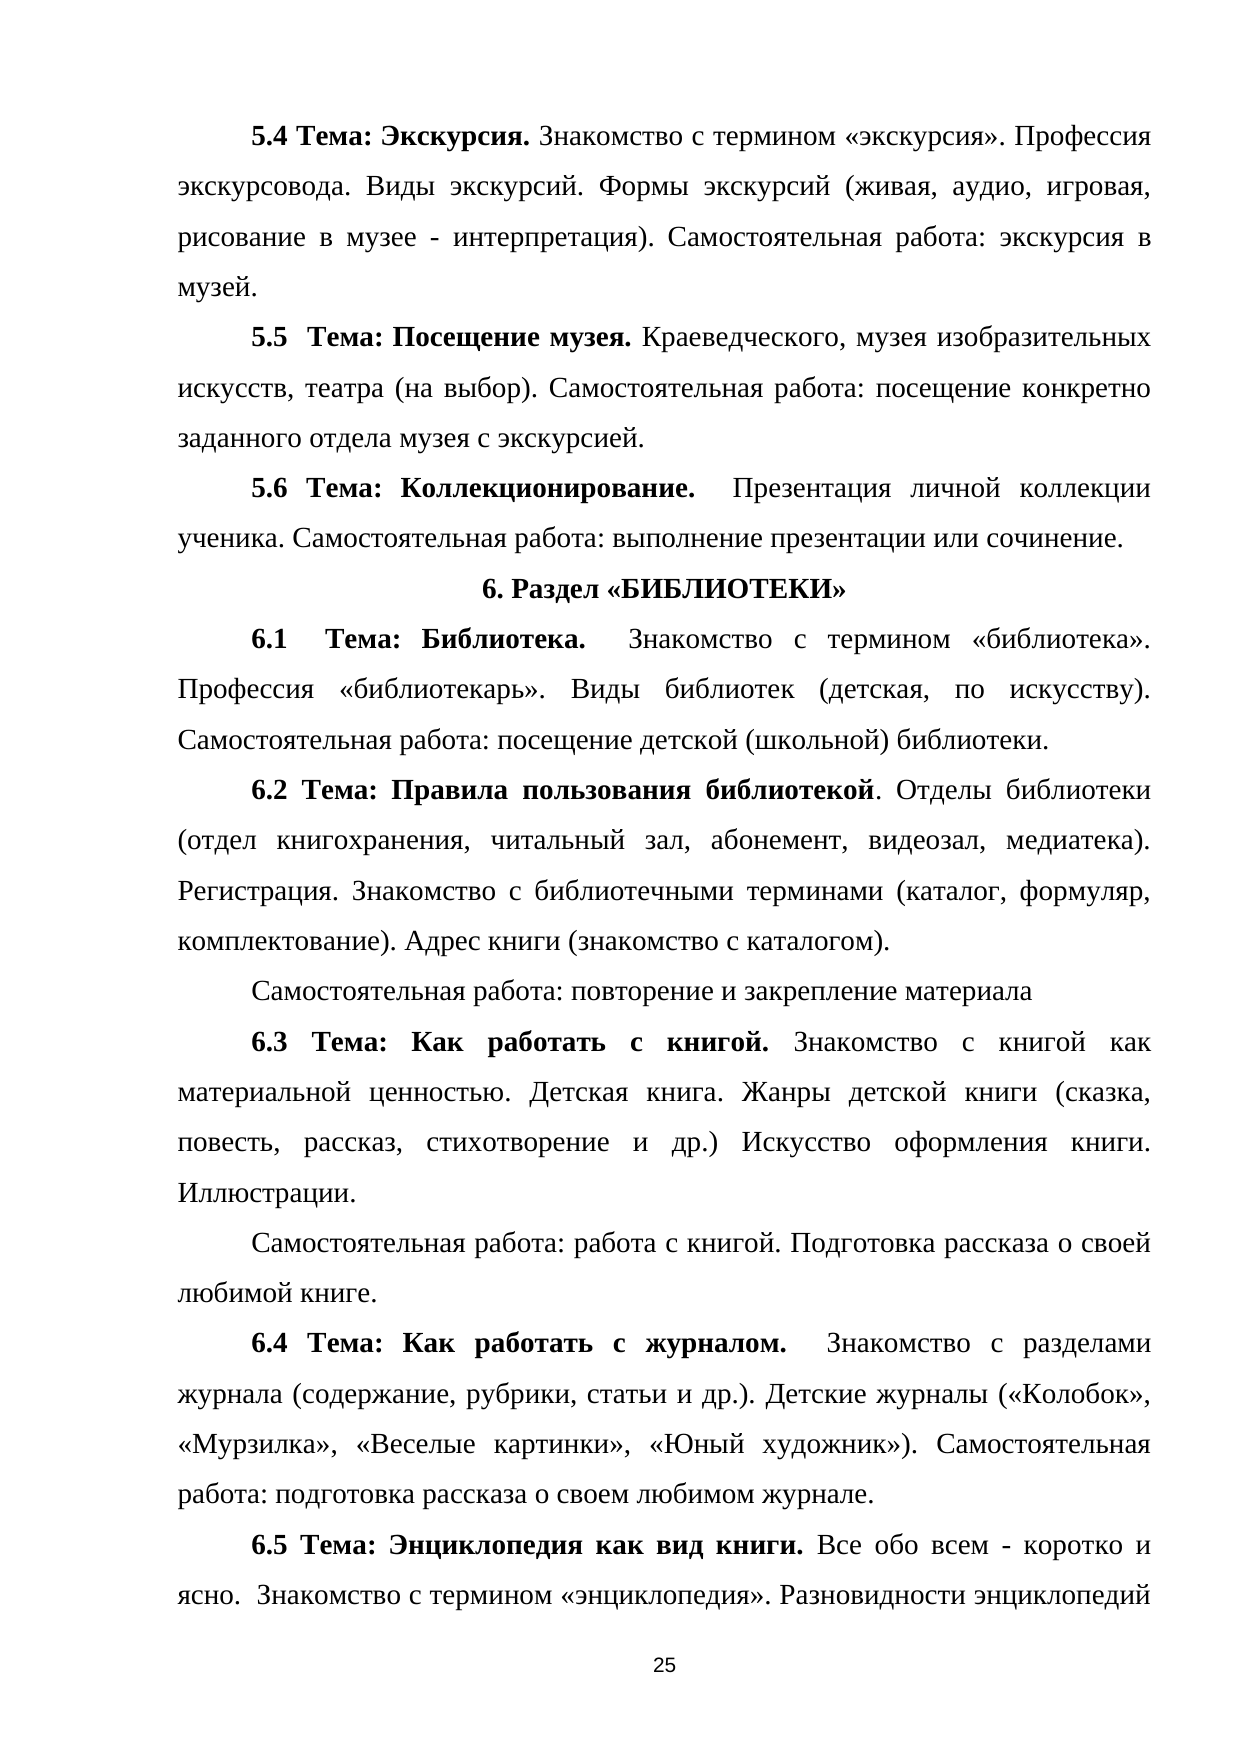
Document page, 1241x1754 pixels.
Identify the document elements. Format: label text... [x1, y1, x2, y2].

text 6. Раздел «БИБЛИОТЕКИ» [177, 571, 1152, 604]
text Самостоятельная работа: работа с книгой. Подготовка рассказа о своей любимой книге. [177, 1225, 1152, 1309]
text 5.5 Тема: Посещение музея. Краеведческого, музея изобразительных искусств, театра (на выбор). Самостоятельная работа: посещение конкретно заданного отдела музея с экскурсией. [177, 319, 1152, 453]
text 6.2 Тема: Правила пользования библиотекой. Отделы библиотеки (отдел книгохранения, читальный зал, абонемент, видеозал, медиатека). Регистрация. Знакомство с библиотечными терминами (каталог, формуляр, комплектование). Адрес книги (знакомство с каталогом). [177, 772, 1152, 957]
text 5.6 Тема: Коллекционирование. Презентация личной коллекции ученика. Самостоятельная работа: выполнение презентации или сочинение. [177, 470, 1152, 554]
text 5.4 Тема: Экскурсия. Знакомство с термином «экскурсия». Профессия экскурсовода. Виды экскурсий. Формы экскурсий (живая, аудио, игровая, рисование в музее - интерпретация). Самостоятельная работа: экскурсия в музей. [177, 118, 1152, 303]
text Самостоятельная работа: повторение и закрепление материала [177, 973, 1152, 1007]
list Тема: Библиотека. Знакомство с термином «библиотека». Профессия «библиотекарь». Виды библиотек (детская, по искусству). Самостоятельная работа: посещение детской (школьной) библиотеки. [177, 621, 1152, 755]
text 6.3 Тема: Как работать с книгой. Знакомство с книгой как материальной ценностью. Детская книга. Жанры детской книги (сказка, повесть, рассказ, стихотворение и др.) Искусство оформления книги. Иллюстрации. [177, 1024, 1152, 1208]
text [177, 1527, 1152, 1611]
text 6.4 Тема: Как работать с журналом. Знакомство с разделами журнала (содержание, рубрики, статьи и др.). Детские журналы («Колобок», «Мурзилка», «Веселые картинки», «Юный художник»). Самостоятельная работа: подготовка рассказа о своем любимом журнале. [177, 1326, 1152, 1510]
